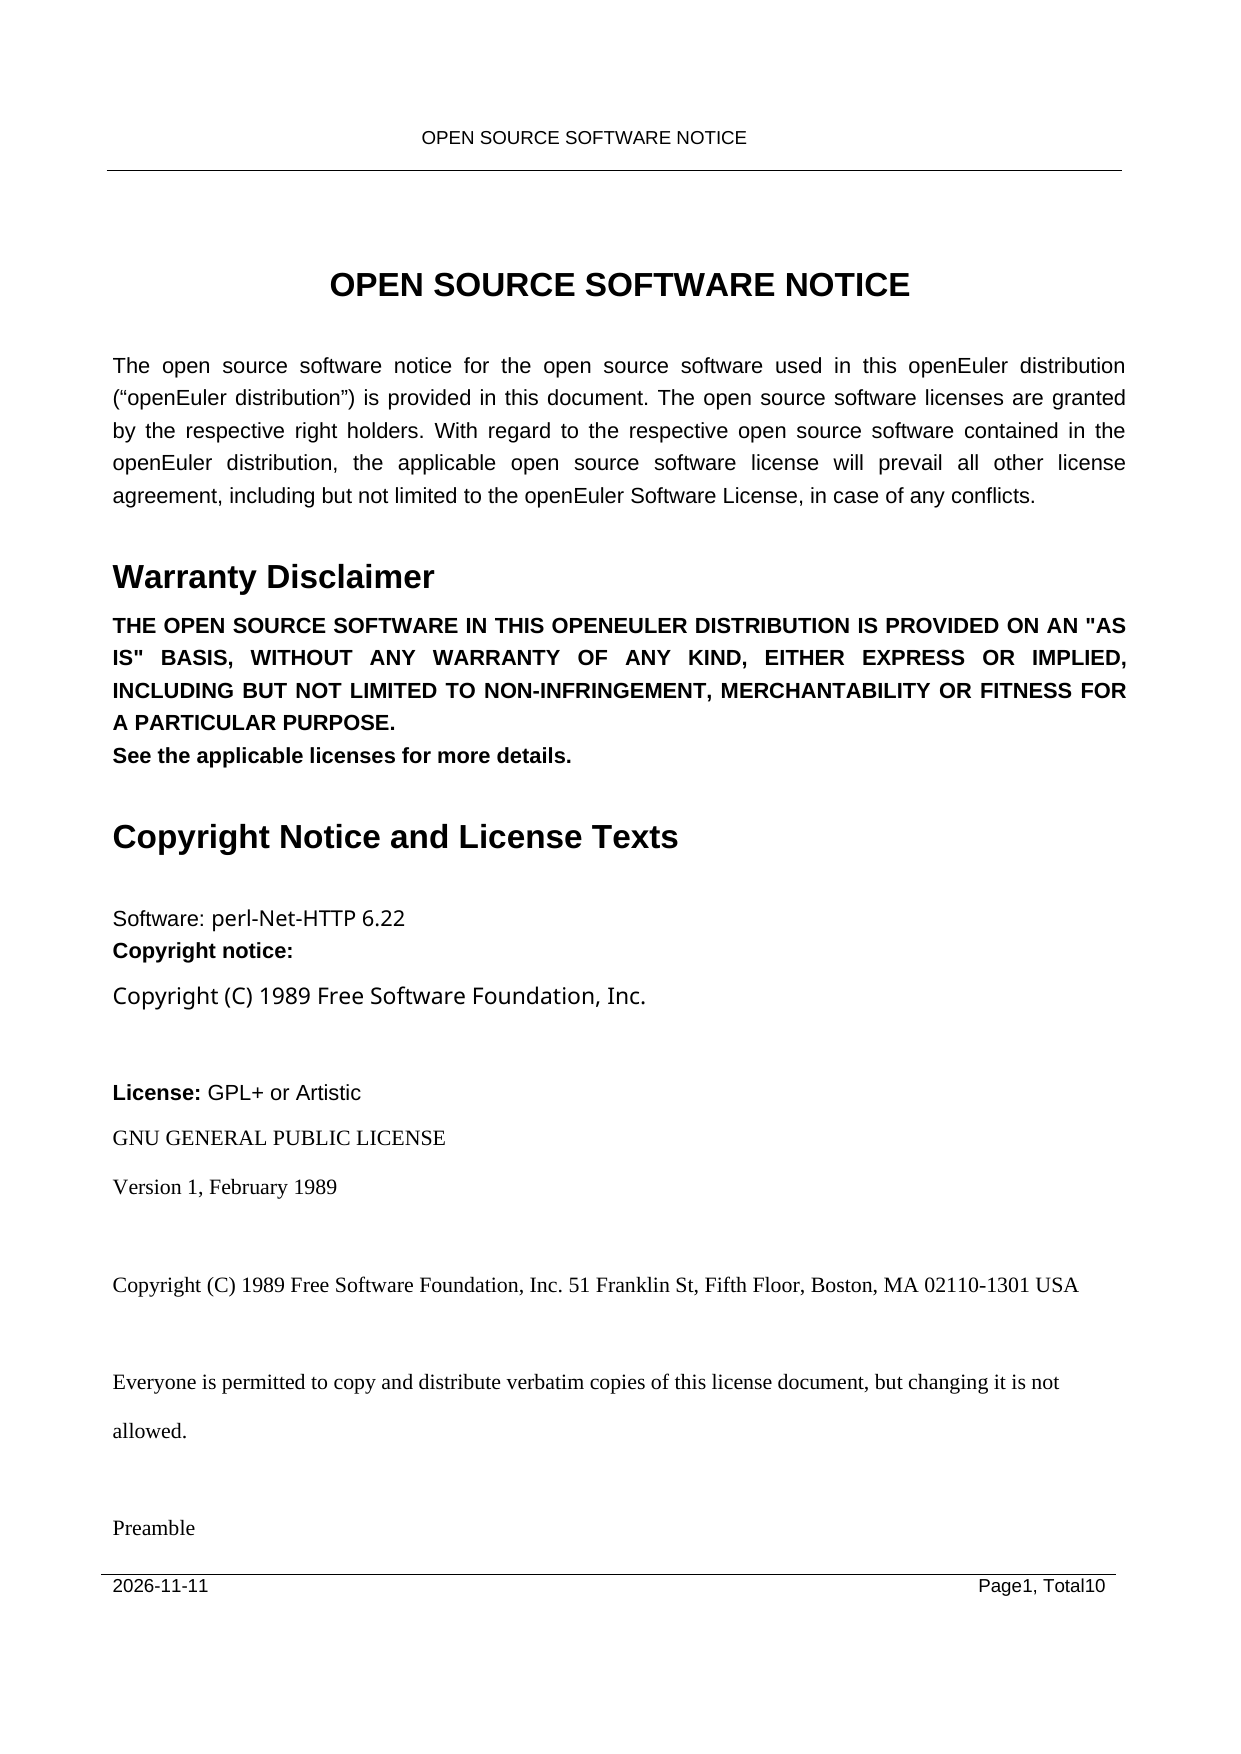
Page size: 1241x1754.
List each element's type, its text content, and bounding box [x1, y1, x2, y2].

text The open source software notice for the open source software used in this openEuler distribution (“openEuler distribution”) is provided in this document. The open source software licenses are granted by the respective right holders. With regard to the respective open source software contained in the openEuler distribution, the applicable open source software license will prevail all other license agreement, including but not limited to the openEuler Software License, in case of any conflicts. [112, 349, 1128, 511]
text THE OPEN SOURCE SOFTWARE IN THIS OPENEULER DISTRIBUTION IS PROVIDED ON AN "AS IS" BASIS, WITHOUT ANY WARRANTY OF ANY KIND, EITHER EXPRESS OR IMPLIED, INCLUDING BUT NOT LIMITED TO NON-INFRINGEMENT, MERCHANTABILITY OR FITNESS FOR A PARTICULAR PURPOSE. See the applicable licenses for more details. [112, 609, 1128, 771]
text Copyright Notice and License Texts [112, 804, 1128, 869]
text Software: perl-Net-HTTP 6.22 [112, 901, 1128, 934]
text Copyright (C) 1989 Free Software Foundation, Inc. [112, 979, 1128, 1060]
text Copyright notice: [112, 934, 1128, 966]
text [112, 1122, 1128, 1544]
text Warranty Disclaimer [112, 544, 1128, 609]
text OPEN SOURCE SOFTWARE NOTICE [112, 251, 1128, 316]
text License: GPL+ or Artistic [112, 1077, 1128, 1109]
